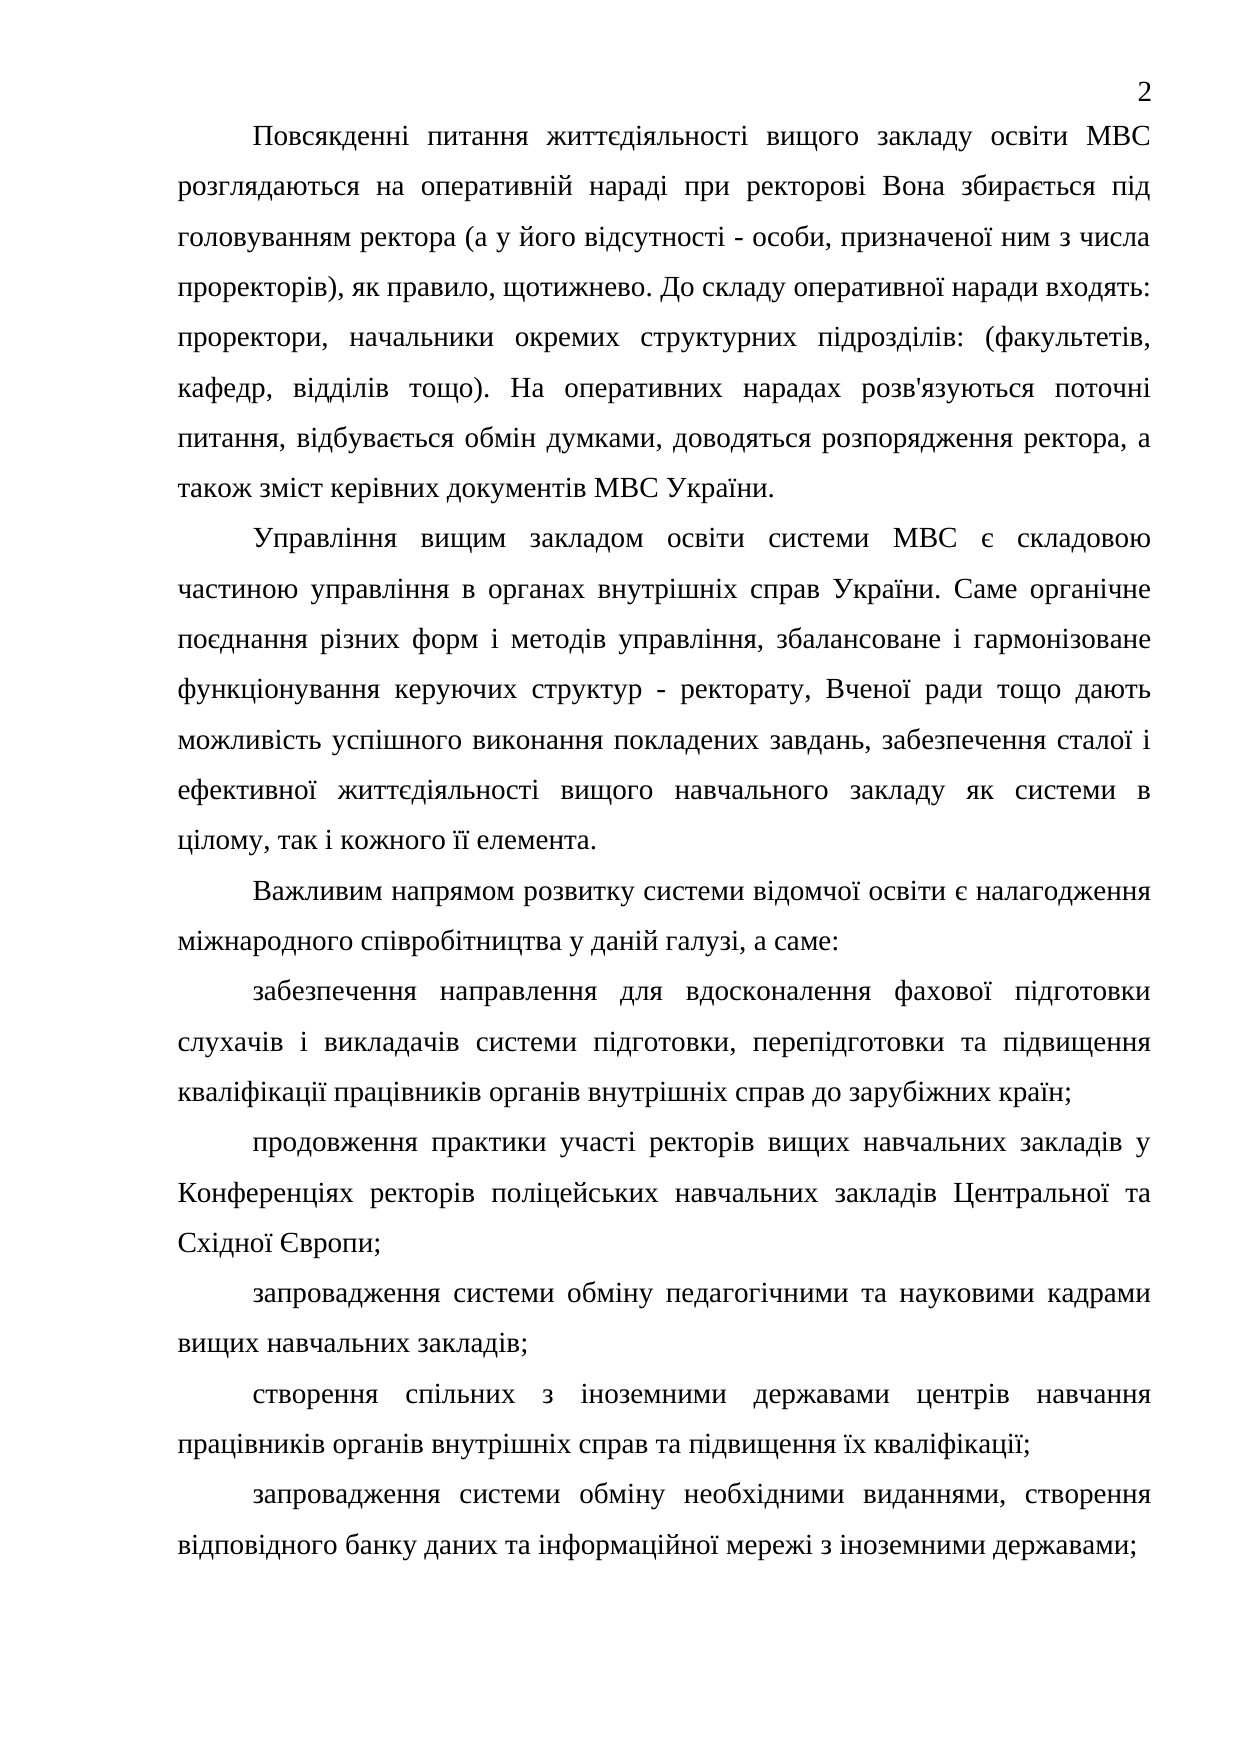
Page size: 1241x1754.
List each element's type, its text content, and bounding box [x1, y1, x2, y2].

text створення спільних з іноземними державами центрів навчання працівників органів внутрішніх справ та підвищення їх кваліфікації; [177, 1376, 1152, 1460]
text запровадження системи обміну педагогічними та науковими кадрами вищих навчальних закладів; [177, 1275, 1152, 1359]
text запровадження системи обміну необхідними виданнями, створення відповідного банку даних та інформаційної мережі з іноземними державами; [177, 1477, 1152, 1560]
text Управління вищим закладом освіти системи МВС є складовою частиною управління в органах внутрішніх справ України. Саме органічне поєднання різних форм і методів управління, збалансоване і гармонізоване функціонування керуючих структур - ректорату, Вченої ради тощо дають можливість успішного виконання покладених завдань, забезпечення сталої і ефективної життєдіяльності вищого навчального закладу як системи в цілому, так і кожного її елемента. [177, 521, 1152, 856]
text Важливим напрямом розвитку системи відомчої освіти є налагодження міжнародного співробітництва у даній галузі, а саме: [177, 873, 1152, 957]
text продовження практики участі ректорів вищих навчальних закладів у Конференціях ректорів поліцейських навчальних закладів Центральної та Східної Європи; [177, 1124, 1152, 1258]
text забезпечення направлення для вдосконалення фахової підготовки слухачів і викладачів системи підготовки, перепідготовки та підвищення кваліфікації працівників органів внутрішніх справ до зарубіжних країн; [177, 973, 1152, 1108]
text Повсякденні питання життєдіяльності вищого закладу освіти МВС розглядаються на оперативній нараді при ректорові Вона збирається під головуванням ректора (а у його відсутності - особи, призначеної ним з числа проректорів), як правило, щотижнево. До складу оперативної наради входять: проректори, начальники окремих структурних підрозділів: (факультетів, кафедр, відділів тощо). На оперативних нарадах розв'язуються поточні питання, відбувається обмін думками, доводяться розпорядження ректора, а також зміст керівних документів МВС України. [177, 118, 1152, 504]
